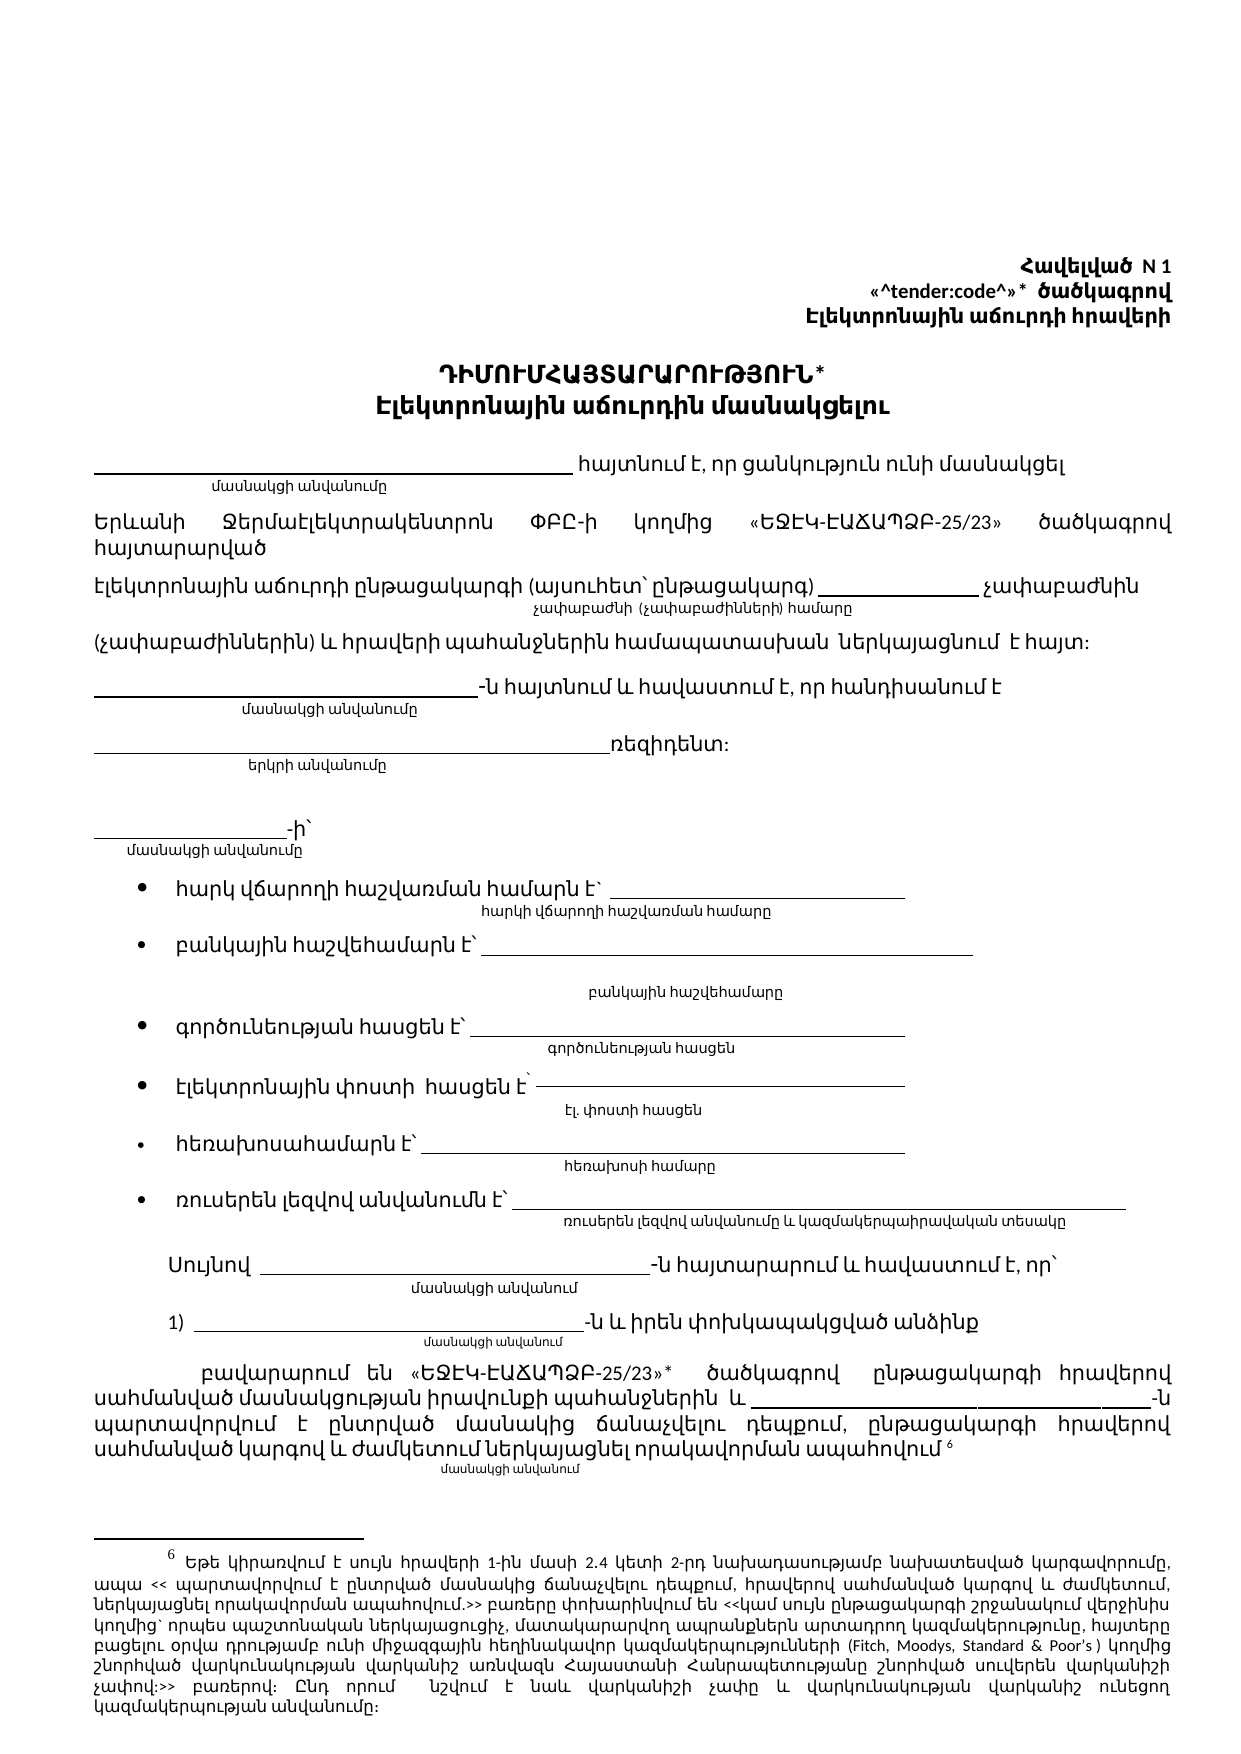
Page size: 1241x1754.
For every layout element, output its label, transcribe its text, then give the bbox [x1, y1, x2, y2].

text -ն հայտնում և հավաստում է, որ հանդիսանում է [94, 670, 1171, 701]
text մասնակցի անվանում [94, 1335, 1171, 1360]
text ռեզիդենտ: [94, 731, 1171, 756]
text չափաբաժնի (չափաբաժինների) համարը [94, 599, 1171, 629]
subtitle Էլեկտրոնային աճուրդին մասնակցելու [94, 390, 1171, 421]
list էլեկտրոնային փոստի հասցեն է՝ [138, 1070, 1171, 1101]
text Սույնով -ն հայտարարում և հավաստում է, որ՝ [94, 1248, 1171, 1279]
text մասնակցի անվանում [94, 1279, 1171, 1309]
text երկրի անվանումը [94, 756, 1171, 787]
list ռուսերեն լեզվով անվանումն է՝ [138, 1187, 1171, 1213]
text Երևանի Ջերմաէլեկտրակենտրոն ՓԲԸ-ի կողմից «ԵՋԷԿ-ԷԱՃԱՊՁԲ-25/23» ծածկագրով հայտարարված [94, 507, 1171, 561]
text հարկի վճարողի հաշվառման համարը [94, 902, 1171, 933]
text (չափաբաժիններին) և հրավերի պահանջներին համապատասխան ներկայացնում է հայտ: [94, 629, 1171, 655]
text «^tender:code^»* ծածկագրով [94, 278, 1171, 304]
text ռուսերեն լեզվով անվանումը և կազմակերպաիրավական տեսակը [94, 1213, 1171, 1243]
text էլ. փոստի հասցեն [94, 1101, 1171, 1131]
list հեռախոսահամարն է՝ [138, 1131, 1171, 1157]
text հեռախոսի համարը [462, 1157, 1171, 1187]
text էլեկտրոնային աճուրդի ընթացակարգի (այսուհետ՝ ընթացակարգ) չափաբաժնին [94, 573, 1171, 599]
list բանկային հաշվեհամարն է՝ [138, 933, 1171, 983]
text բավարարում են «ԵՋԷԿ-ԷԱՃԱՊՁԲ-25/23»* ծածկագրով ընթացակարգի հրավերով սահմանված մասնակցության իրավունքի պահանջներին և -ն պարտավորվում է ընտրված մասնակից ճանաչվելու դեպքում, ընթացակարգի հրավերով սահմանված կարգով և ժամկետում ներկայացնել որակավորման ապահովում [94, 1360, 1171, 1462]
text գործունեության հասցեն [94, 1040, 1171, 1070]
text -ի՝ [94, 816, 1171, 841]
list գործունեության հասցեն է՝ [138, 1014, 1171, 1040]
text հայտնում է, որ ցանկություն ունի մասնակցել [94, 451, 1171, 477]
text Էլեկտրոնային աճուրդի հրավերի [94, 304, 1171, 329]
text մասնակցի անվանումը [94, 701, 1171, 731]
text ԴԻՄՈՒՄՀԱՅՏԱՐԱՐՈՒԹՅՈՒՆ* [94, 360, 1171, 390]
text Հավելված N 1 [94, 253, 1171, 278]
text մասնակցի անվանումը [94, 841, 1171, 872]
list հարկ վճարողի հաշվառման համարն է` [138, 872, 1171, 902]
text բանկային հաշվեհամարը [94, 983, 1171, 1014]
text մասնակցի անվանում [94, 1462, 1171, 1487]
text 1) -ն և իրեն փոխկապակցված անձինք [94, 1309, 1171, 1335]
text մասնակցի անվանումը [94, 477, 1171, 507]
